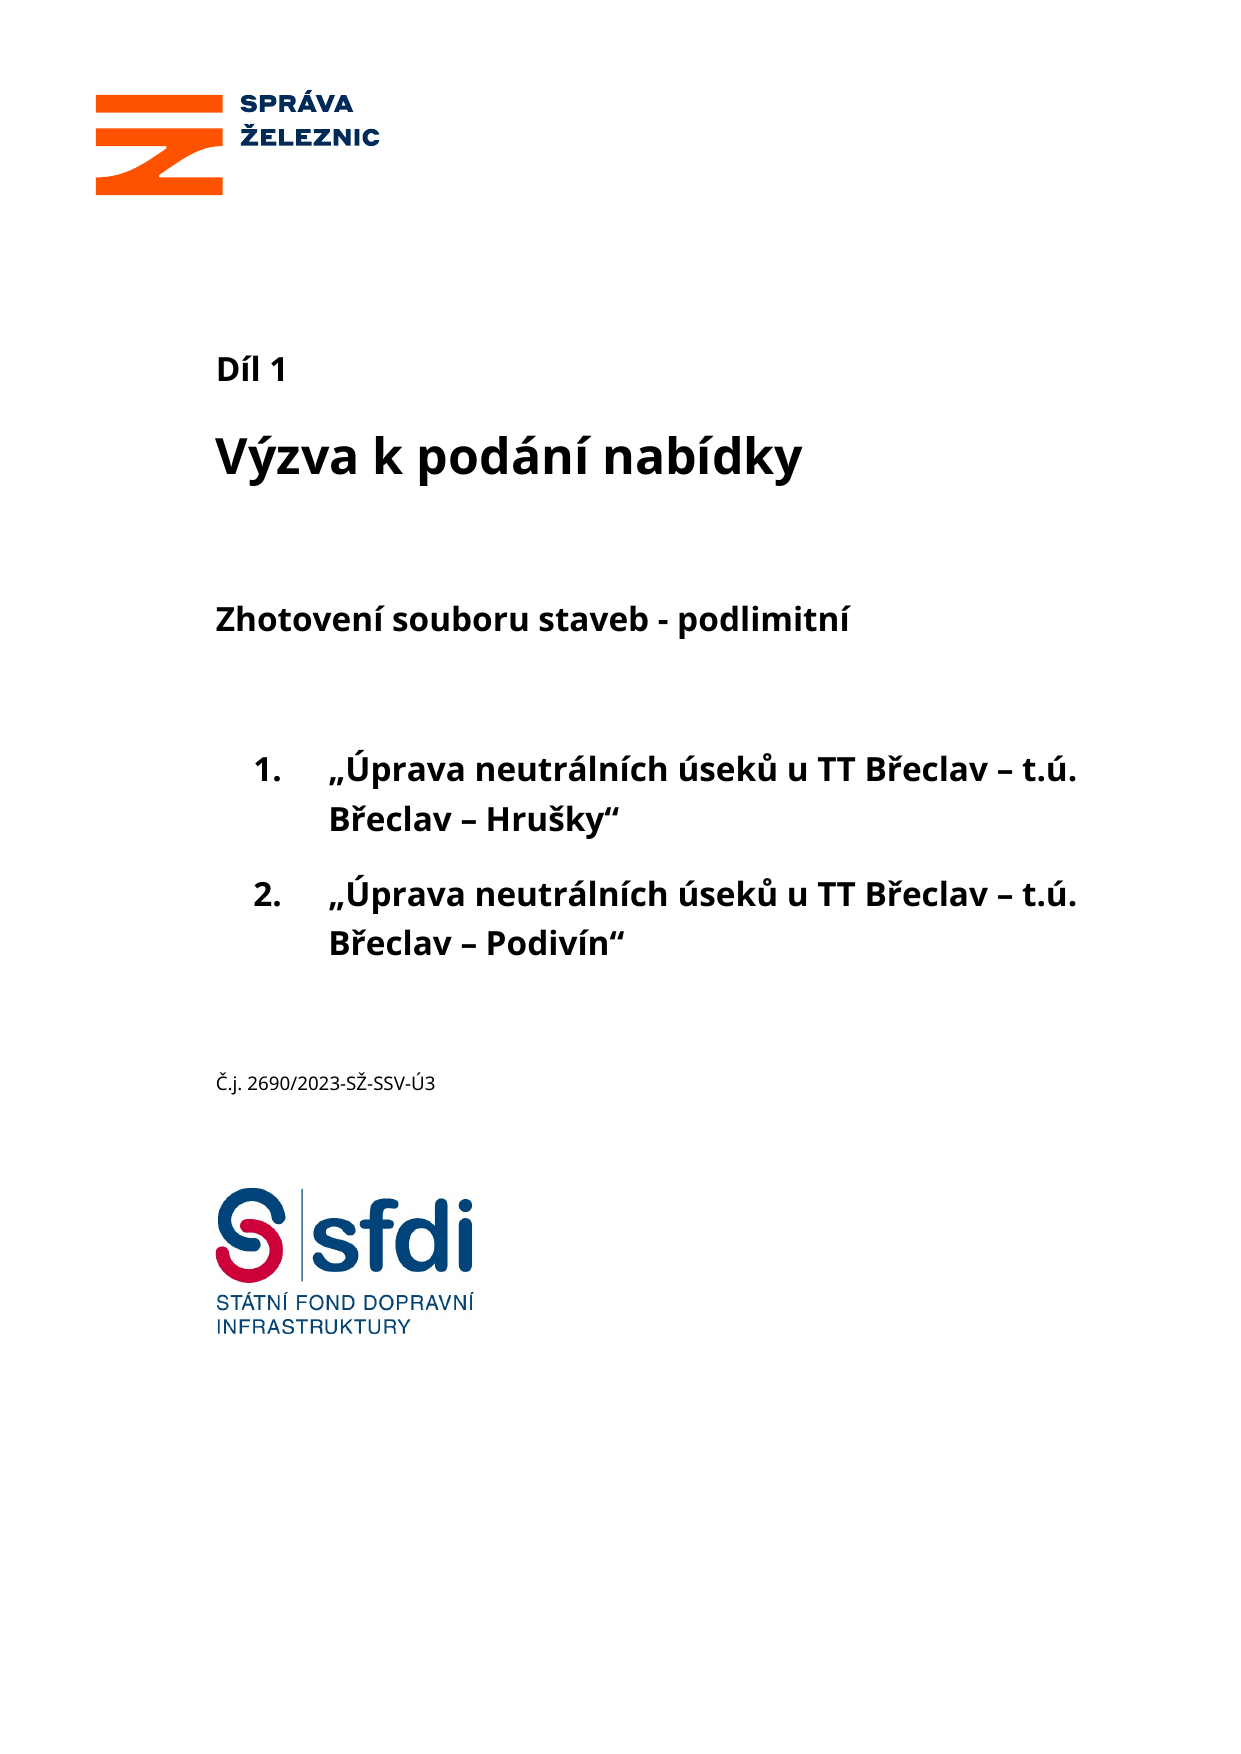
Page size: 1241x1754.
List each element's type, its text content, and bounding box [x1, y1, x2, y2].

list „Úprava neutrálních úseků u TT Břeclav – t.ú. Břeclav – Hrušky“ [253, 746, 1122, 841]
text Díl 1 [216, 346, 1122, 391]
text Výzva k podání nabídky [216, 421, 1122, 489]
picture [215, 1185, 474, 1334]
list „Úprava neutrálních úseků u TT Břeclav – t.ú. Břeclav – Podivín“ [253, 870, 1122, 966]
list Č.j. 2690/2023-SŽ-SSV-Ú3 [216, 1070, 1122, 1096]
text Zhotovení souboru staveb - podlimitní [216, 596, 1122, 641]
